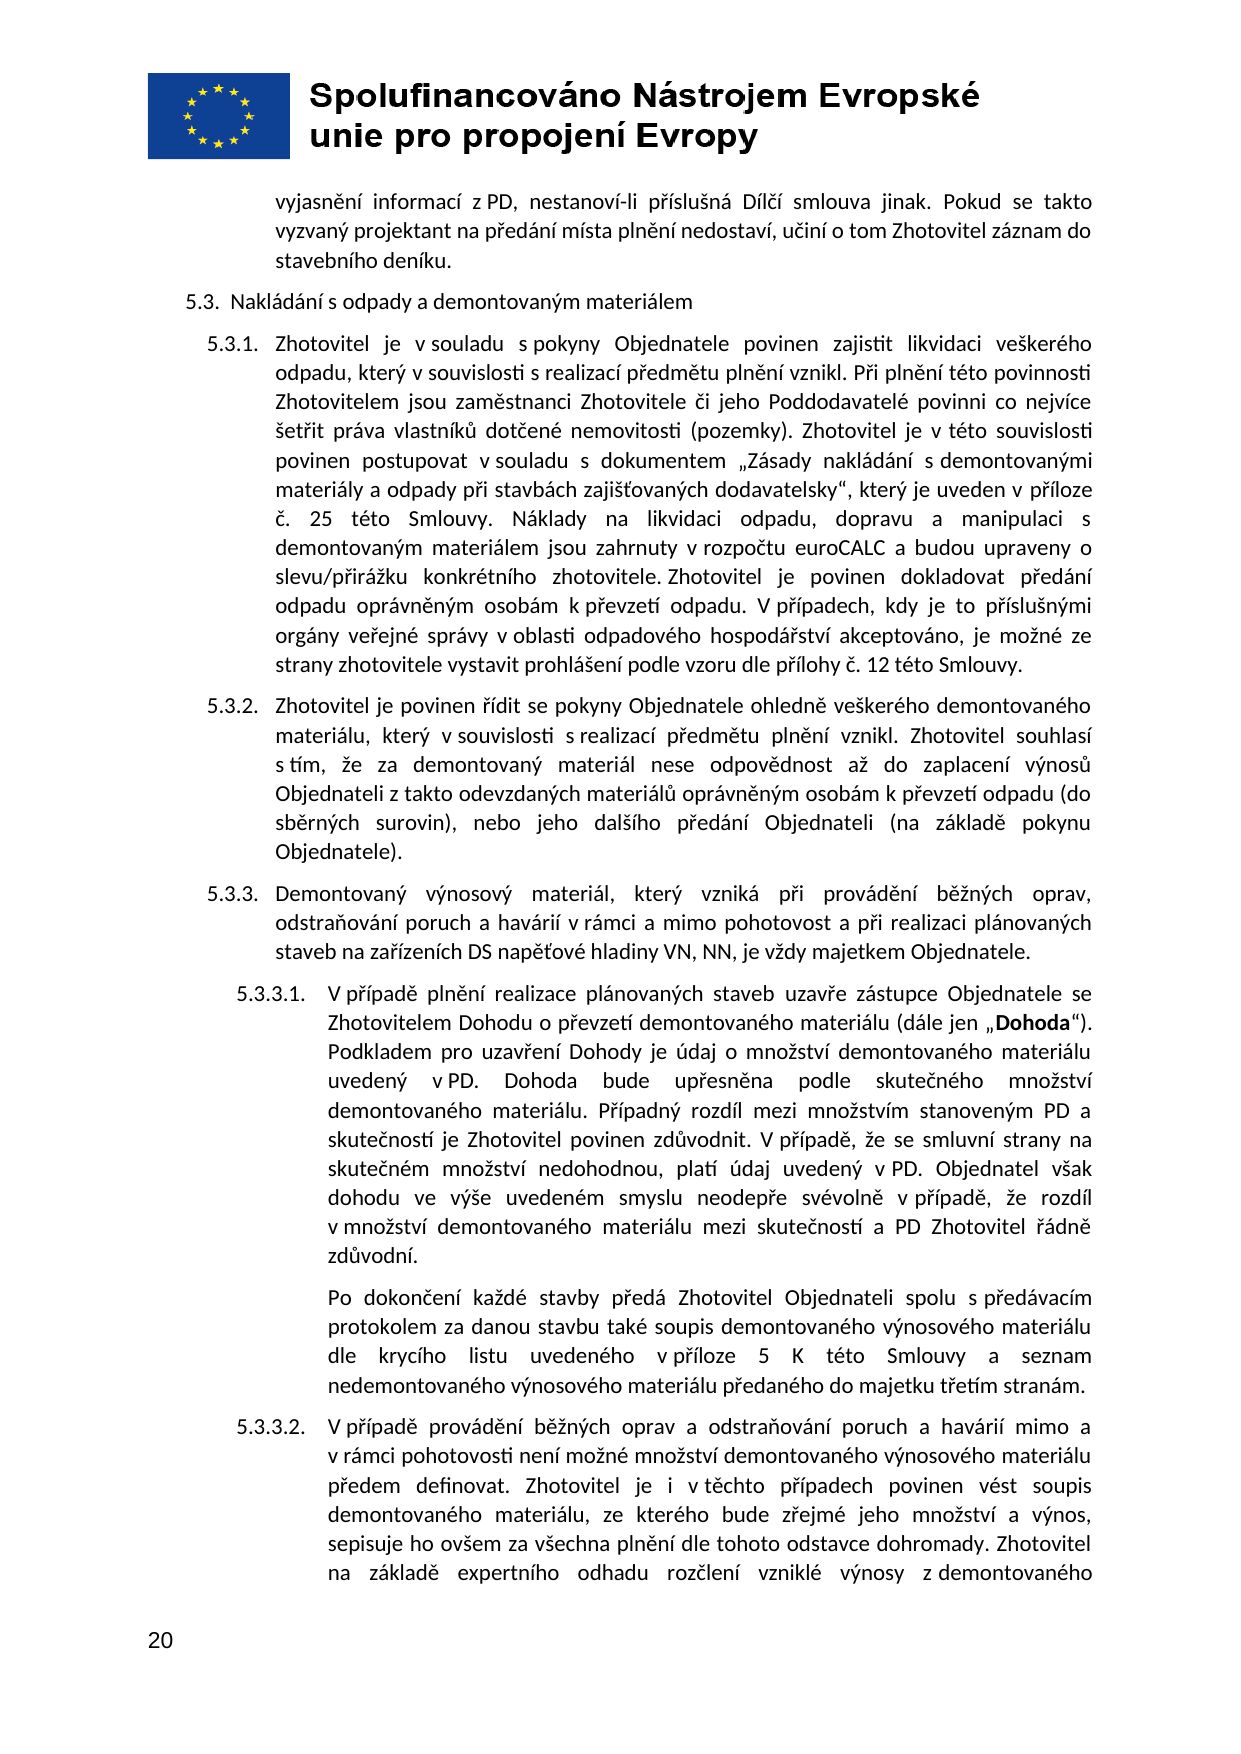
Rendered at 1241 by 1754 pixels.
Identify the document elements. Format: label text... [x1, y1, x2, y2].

list Demontovaný výnosový materiál, který vzniká při provádění běžných oprav, odstraňování poruch a havárií v rámci a mimo pohotovost a při realizaci plánovaných staveb na zařízeních DS napěťové hladiny VN, NN, je vždy majetkem Objednatele. [207, 878, 1093, 966]
list Zhotovitel je povinen řídit se pokyny Objednatele ohledně veškerého demontovaného materiálu, který v souvislosti s realizací předmětu plnění vznikl. Zhotovitel souhlasí s tím, že za demontovaný materiál nese odpovědnost až do zaplacení výnosů Objednateli z takto odevzdaných materiálů oprávněným osobám k převzetí odpadu (do sběrných surovin), nebo jeho dalšího předání Objednateli (na základě pokynu Objednatele). [207, 691, 1093, 866]
text Po dokončení každé stavby předá Zhotovitel Objednateli spolu s předávacím protokolem za danou stavbu také soupis demontovaného výnosového materiálu dle krycího listu uvedeného v příloze 5 K této Smlouvy a seznam nedemontovaného výnosového materiálu předaného do majetku třetím stranám. [328, 1282, 1093, 1399]
list V případě plnění realizace plánovaných staveb uzavře zástupce Objednatele se Zhotovitelem Dohodu o převzetí demontovaného materiálu (dále jen „Dohoda“). Podkladem pro uzavření Dohody je údaj o množství demontovaného materiálu uvedený v PD. Dohoda bude upřesněna podle skutečného množství demontovaného materiálu. Případný rozdíl mezi množstvím stanoveným PD a skutečností je Zhotovitel povinen zdůvodnit. V případě, že se smluvní strany na skutečném množství nedohodnou, platí údaj uvedený v PD. Objednatel však dohodu ve výše uvedeném smyslu neodepře svévolně v případě, že rozdíl v množství demontovaného materiálu mezi skutečností a PD Zhotovitel řádně zdůvodní. [236, 978, 1093, 1270]
picture [147, 73, 991, 160]
list Zhotovitel je v souladu s pokyny Objednatele povinen zajistit likvidaci veškerého odpadu, který v souvislosti s realizací předmětu plnění vznikl. Při plnění této povinnosti Zhotovitelem jsou zaměstnanci Zhotovitele či jeho Poddodavatelé povinni co nejvíce šetřit práva vlastníků dotčené nemovitosti (pozemky). Zhotovitel je v této souvislosti povinen postupovat v souladu s dokumentem „Zásady nakládání s demontovanými materiály a odpady při stavbách zajišťovaných dodavatelsky“, který je uveden v příloze č. 25 této Smlouvy. Náklady na likvidaci odpadu, dopravu a manipulaci s demontovaným materiálem jsou zahrnuty v rozpočtu euroCALC a budou upraveny o slevu/přirážku konkrétního zhotovitele. Zhotovitel je povinen dokladovat předání odpadu oprávněným osobám k převzetí odpadu. V případech, kdy je to příslušnými orgány veřejné správy v oblasti odpadového hospodářství akceptováno, je možné ze strany zhotovitele vystavit prohlášení podle vzoru dle přílohy č. 12 této Smlouvy. [207, 328, 1093, 678]
list Nakládání s odpady a demontovaným materiálem [185, 286, 1093, 316]
